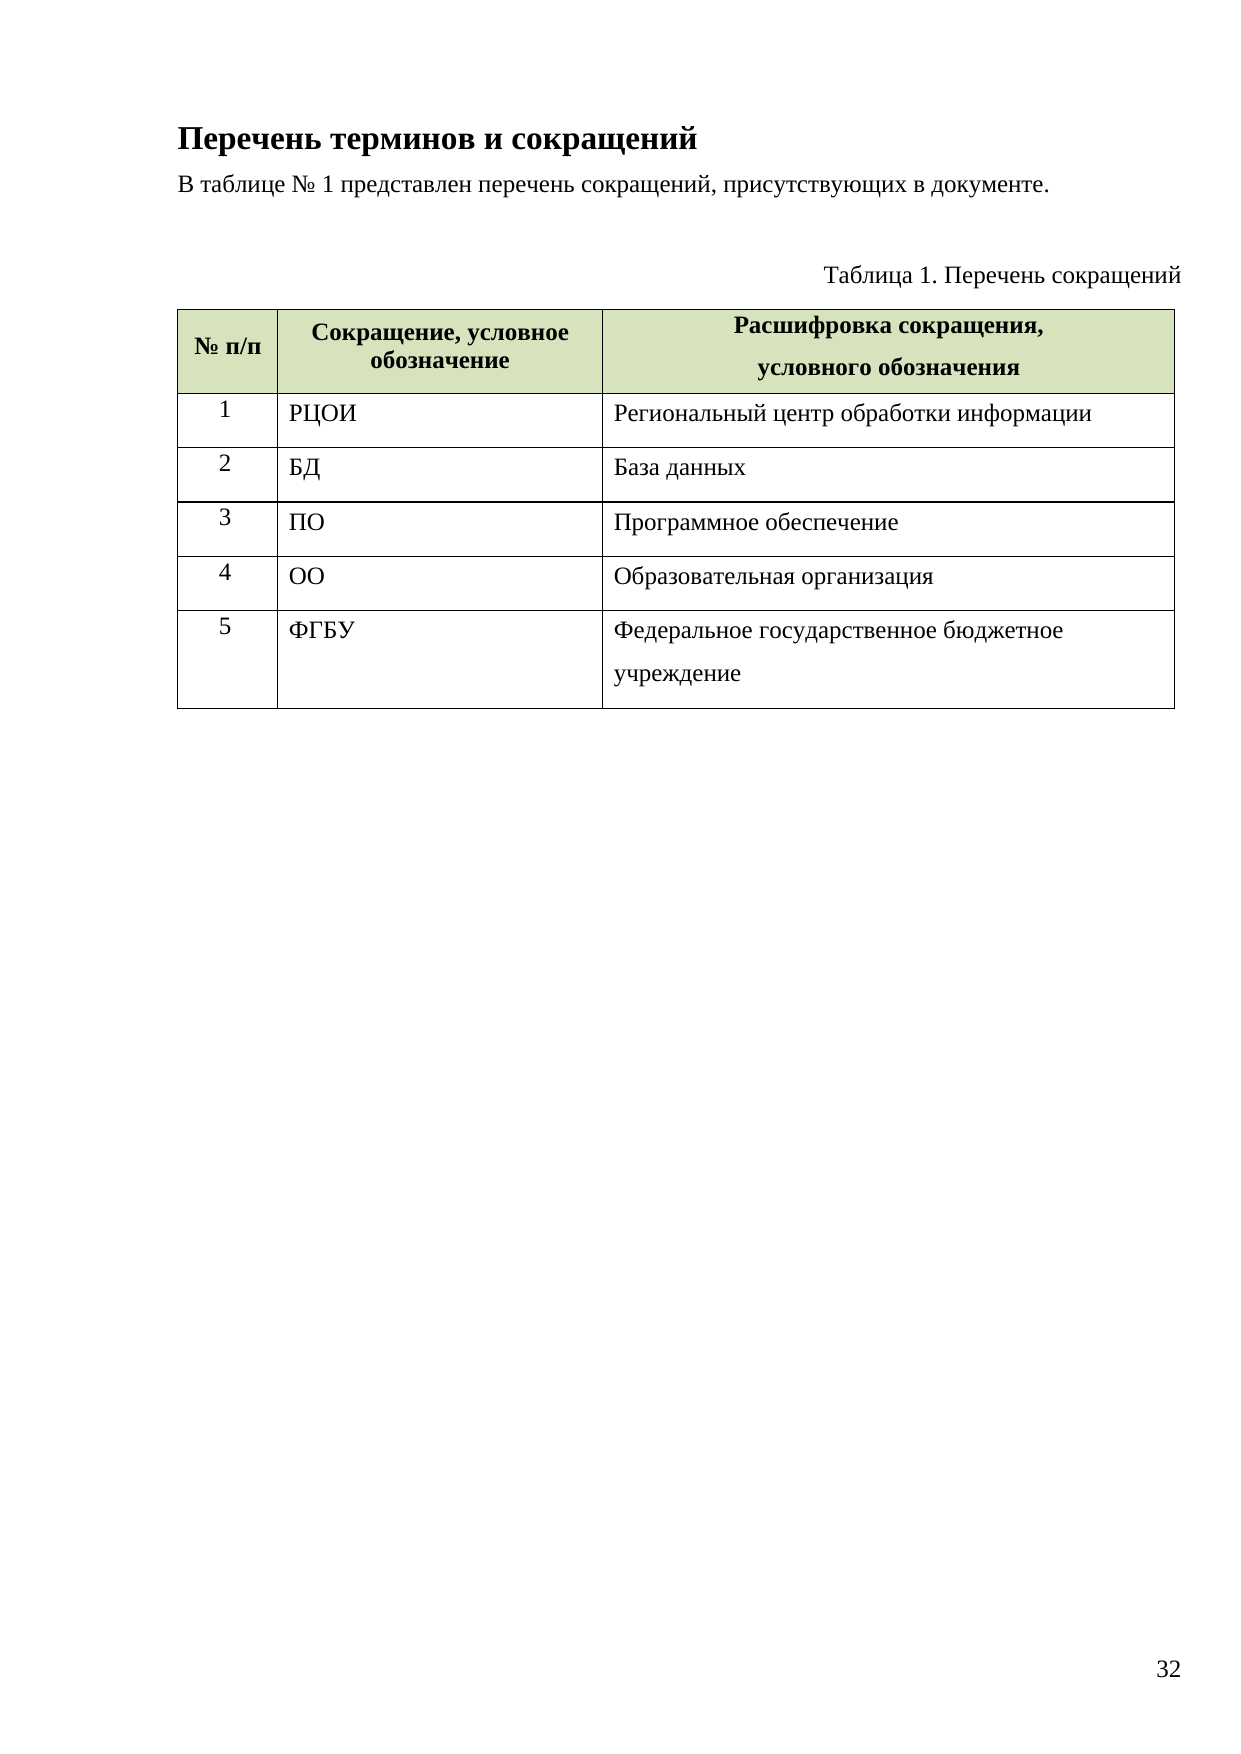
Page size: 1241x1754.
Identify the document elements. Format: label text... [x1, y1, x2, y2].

table_header Сокращение, условное обозначение [278, 310, 602, 393]
table_cell ПО [278, 503, 602, 556]
table_cell РЦОИ [278, 394, 602, 447]
table_cell ФГБУ [278, 611, 602, 707]
text Перечень терминов и сокращений [177, 118, 1181, 156]
table_cell База данных [603, 448, 1174, 501]
table_cell 2 [178, 448, 277, 501]
text В таблице № 1 представлен перечень сокращений, присутствующих в документе. [177, 169, 1181, 198]
table_cell Образовательная организация [603, 557, 1174, 610]
table_cell 5 [178, 611, 277, 707]
text Таблица 1. Перечень сокращений [177, 260, 1181, 288]
table_cell Региональный центр обработки информации [603, 394, 1174, 447]
table_cell 4 [178, 557, 277, 610]
table_header Расшифровка сокращения, условного обозначения [603, 310, 1174, 393]
table_cell Федеральное государственное бюджетное учреждение [603, 611, 1174, 707]
table_cell Программное обеспечение [603, 503, 1174, 556]
table_cell БД [278, 448, 602, 501]
table_header № п/п [178, 310, 277, 393]
table_cell 3 [178, 503, 277, 556]
table_cell 1 [178, 394, 277, 447]
table_cell ОО [278, 557, 602, 610]
